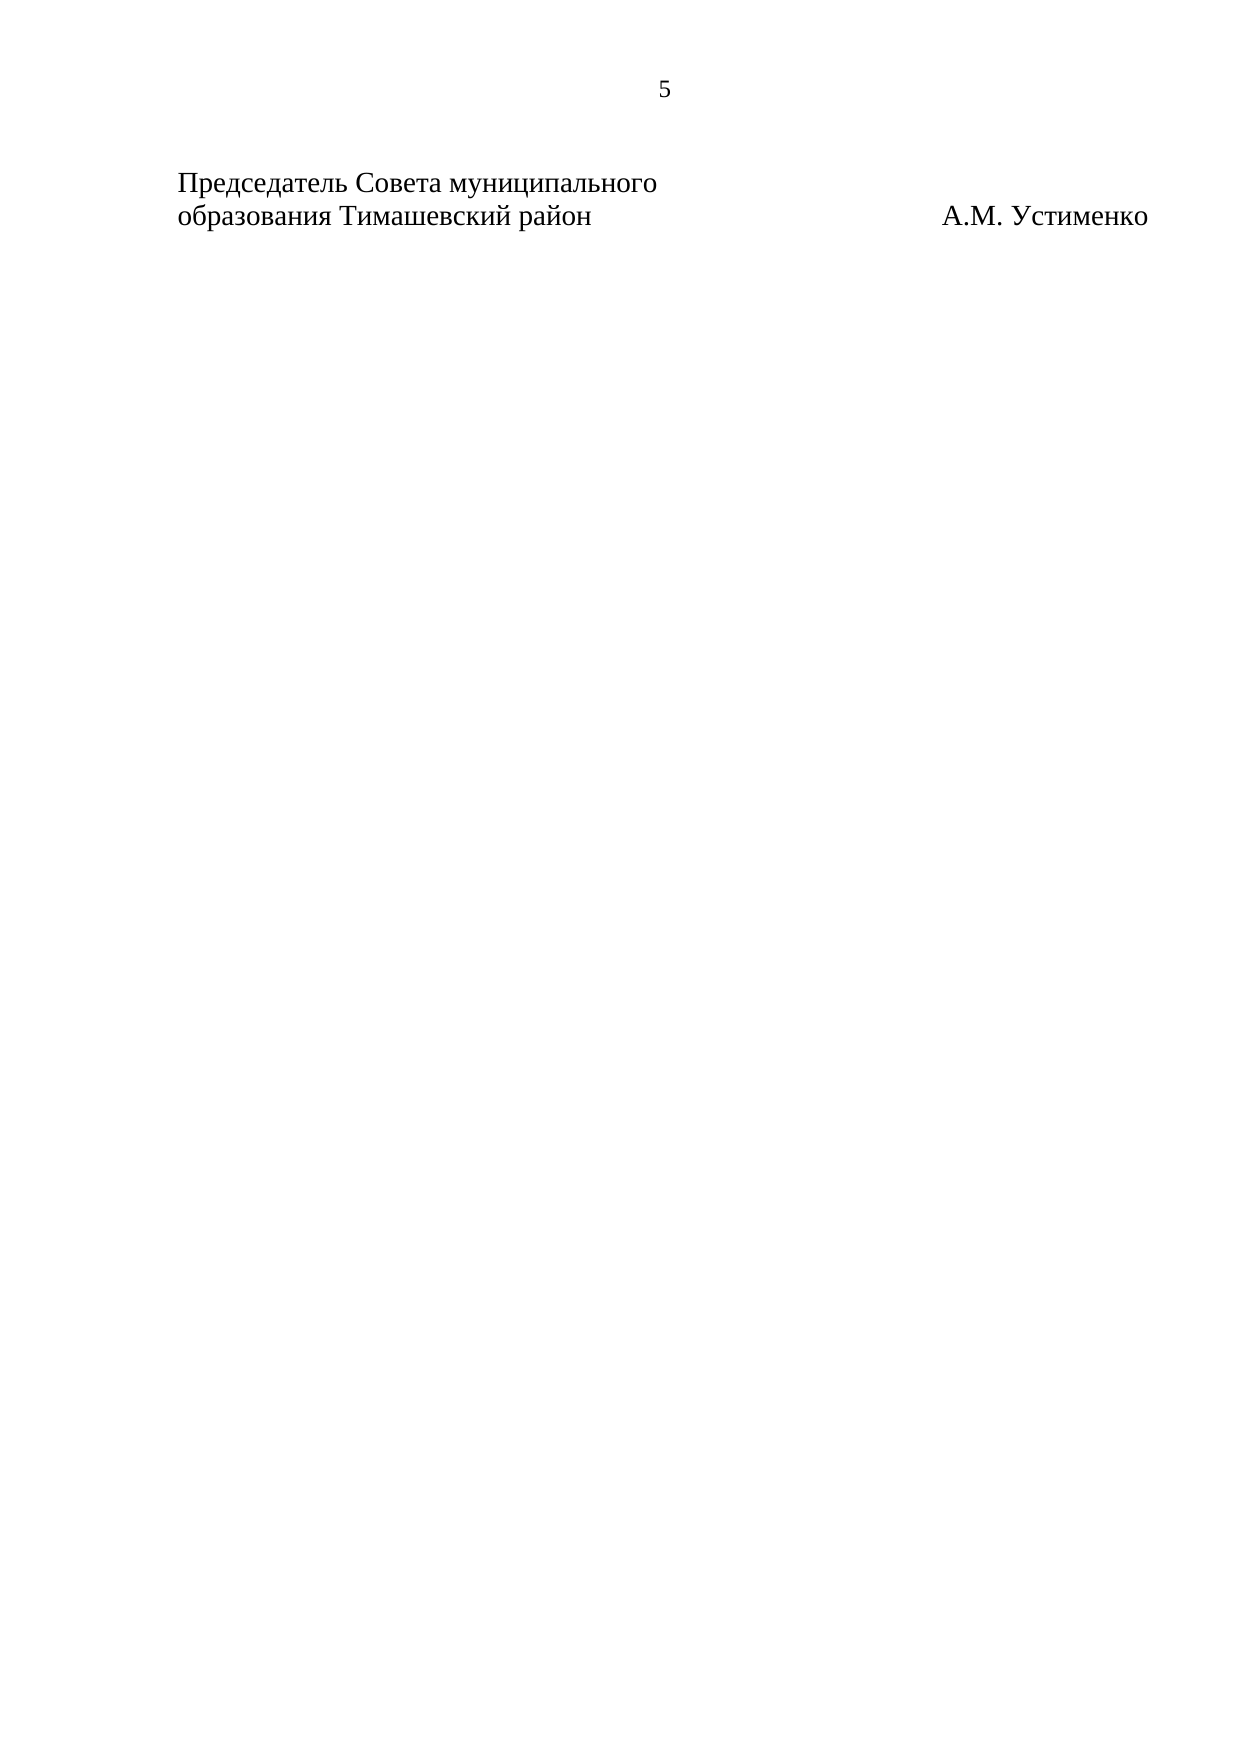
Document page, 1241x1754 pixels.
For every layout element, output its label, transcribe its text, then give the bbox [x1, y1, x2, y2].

text Председатель Совета муниципального [177, 165, 1152, 198]
text образования Тимашевский район А.М. Устименко [177, 198, 1152, 232]
